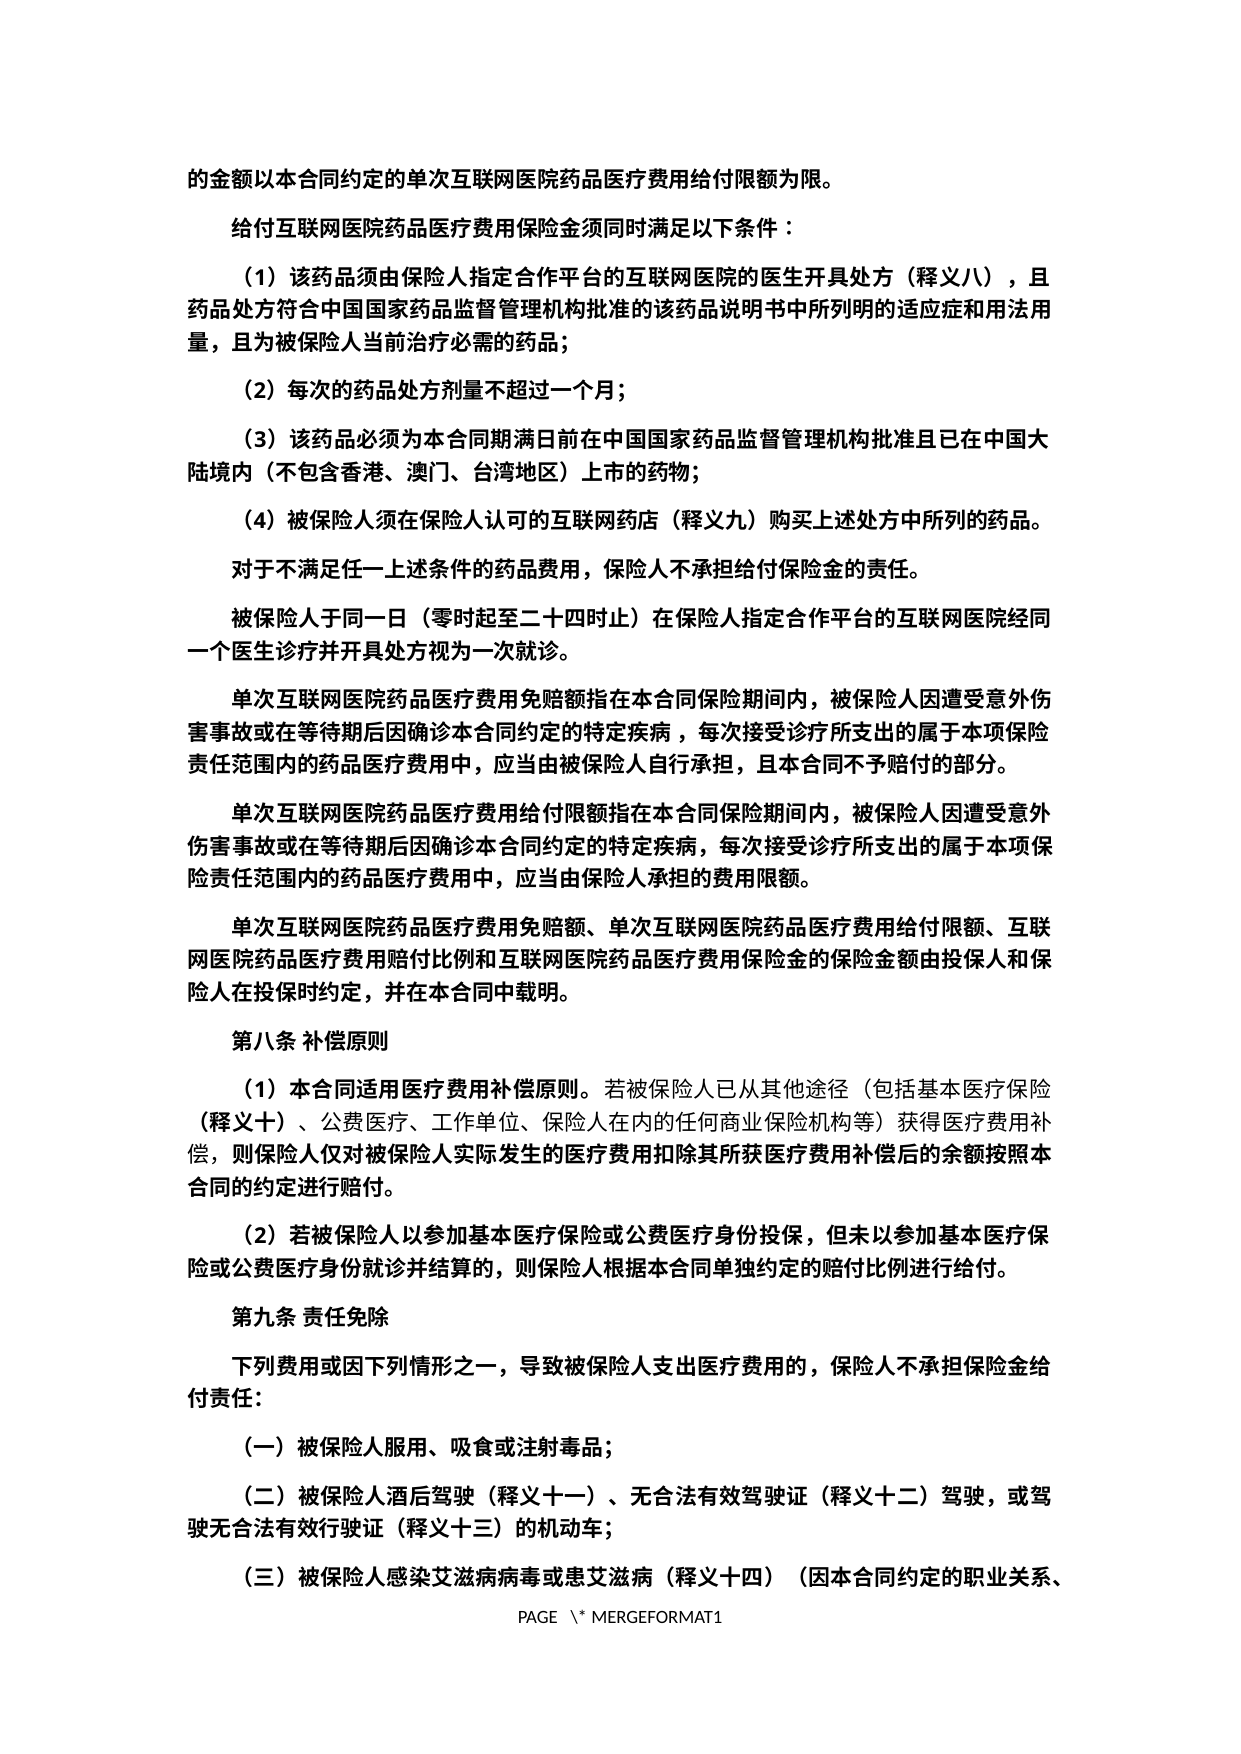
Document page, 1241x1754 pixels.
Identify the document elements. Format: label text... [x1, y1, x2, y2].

text （4）被保险人须在保险人认可的互联网药店（释义九）购买上述处方中所列的药品。 [187, 503, 1053, 536]
text （3）该药品必须为本合同期满日前在中国国家药品监督管理机构批准且已在中国大陆境内（不包含香港、澳门、台湾地区）上市的药物； [187, 422, 1053, 487]
text 对于不满足任一上述条件的药品费用，保险人不承担给付保险金的责任。 [187, 552, 1053, 584]
text 单次互联网医院药品医疗费用给付限额指在本合同保险期间内，被保险人因遭受意外伤害事故或在等待期后因确诊本合同约定的特定疾病，每次接受诊疗所支出的属于本项保险责任范围内的药品医疗费用中，应当由保险人承担的费用限额。 [187, 796, 1053, 893]
text 单次互联网医院药品医疗费用免赔额、单次互联网医院药品医疗费用给付限额、互联网医院药品医疗费用赔付比例和互联网医院药品医疗费用保险金的保险金额由投保人和保险人在投保时约定，并在本合同中载明。 [187, 909, 1053, 1007]
text （2）每次的药品处方剂量不超过一个月； [187, 373, 1053, 406]
text 下列费用或因下列情形之一，导致被保险人支出医疗费用的，保险人不承担保险金给付责任： [187, 1348, 1053, 1413]
text 给付互联网医院药品医疗费用保险金须同时满足以下条件∶ [187, 211, 1053, 243]
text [187, 1559, 1053, 1592]
text （一）被保险人服用、吸食或注射毒品； [187, 1429, 1053, 1462]
text （1）该药品须由保险人指定合作平台的互联网医院的医生开具处方（释义八），且药品处方符合中国国家药品监督管理机构批准的该药品说明书中所列明的适应症和用法用量，且为被保险人当前治疗必需的药品； [187, 259, 1053, 357]
list 第八条 补偿原则 [187, 1023, 1053, 1056]
text （二）被保险人酒后驾驶（释义十一）、无合法有效驾驶证（释义十二）驾驶，或驾驶无合法有效行驶证（释义十三）的机动车； [187, 1478, 1053, 1543]
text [187, 162, 1053, 194]
list 第九条 责任免除 [187, 1299, 1053, 1332]
text （1）本合同适用医疗费用补偿原则。若被保险人已从其他途径（包括基本医疗保险（释义十）、公费医疗、工作单位、保险人在内的任何商业保险机构等）获得医疗费用补偿，则保险人仅对被保险人实际发生的医疗费用扣除其所获医疗费用补偿后的余额按照本合同的约定进行赔付。 [187, 1072, 1053, 1202]
text 被保险人于同一日（零时起至二十四时止）在保险人指定合作平台的互联网医院经同一个医生诊疗并开具处方视为一次就诊。 [187, 601, 1053, 666]
text （2）若被保险人以参加基本医疗保险或公费医疗身份投保，但未以参加基本医疗保险或公费医疗身份就诊并结算的，则保险人根据本合同单独约定的赔付比例进行给付。 [187, 1218, 1053, 1283]
text 单次互联网医院药品医疗费用免赔额指在本合同保险期间内，被保险人因遭受意外伤害事故或在等待期后因确诊本合同约定的特定疾病 ，每次接受诊疗所支出的属于本项保险责任范围内的药品医疗费用中，应当由被保险人自行承担，且本合同不予赔付的部分。 [187, 682, 1053, 779]
